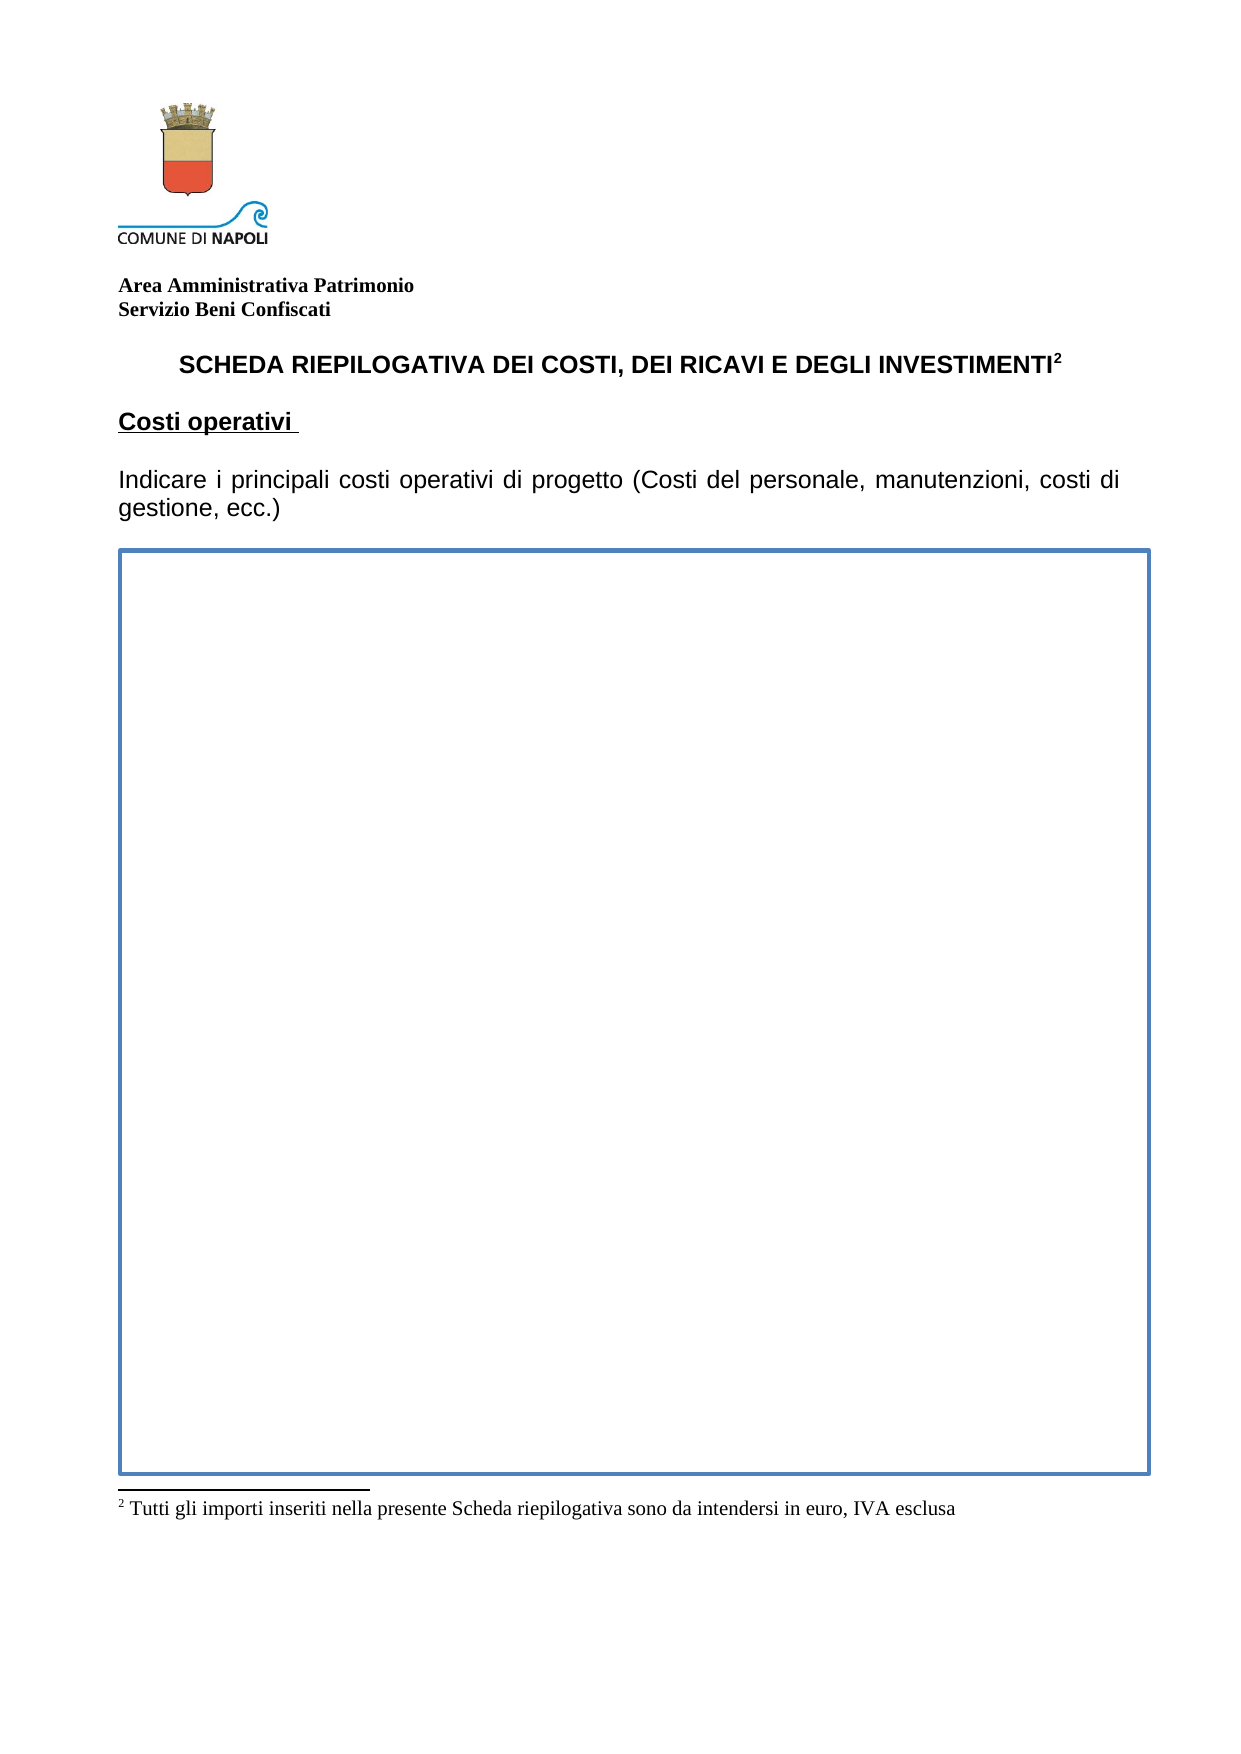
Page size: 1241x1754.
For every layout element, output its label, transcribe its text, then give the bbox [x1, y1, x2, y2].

text Scheda riepilogativa dei costi, dei ricavi e degli investimenti [118, 350, 1122, 378]
text Indicare i principali costi operativi di progetto (Costi del personale, manutenzioni, costi di gestione, ecc.) [118, 465, 1122, 522]
picture [118, 103, 268, 244]
text Costi operativi [118, 407, 1122, 436]
